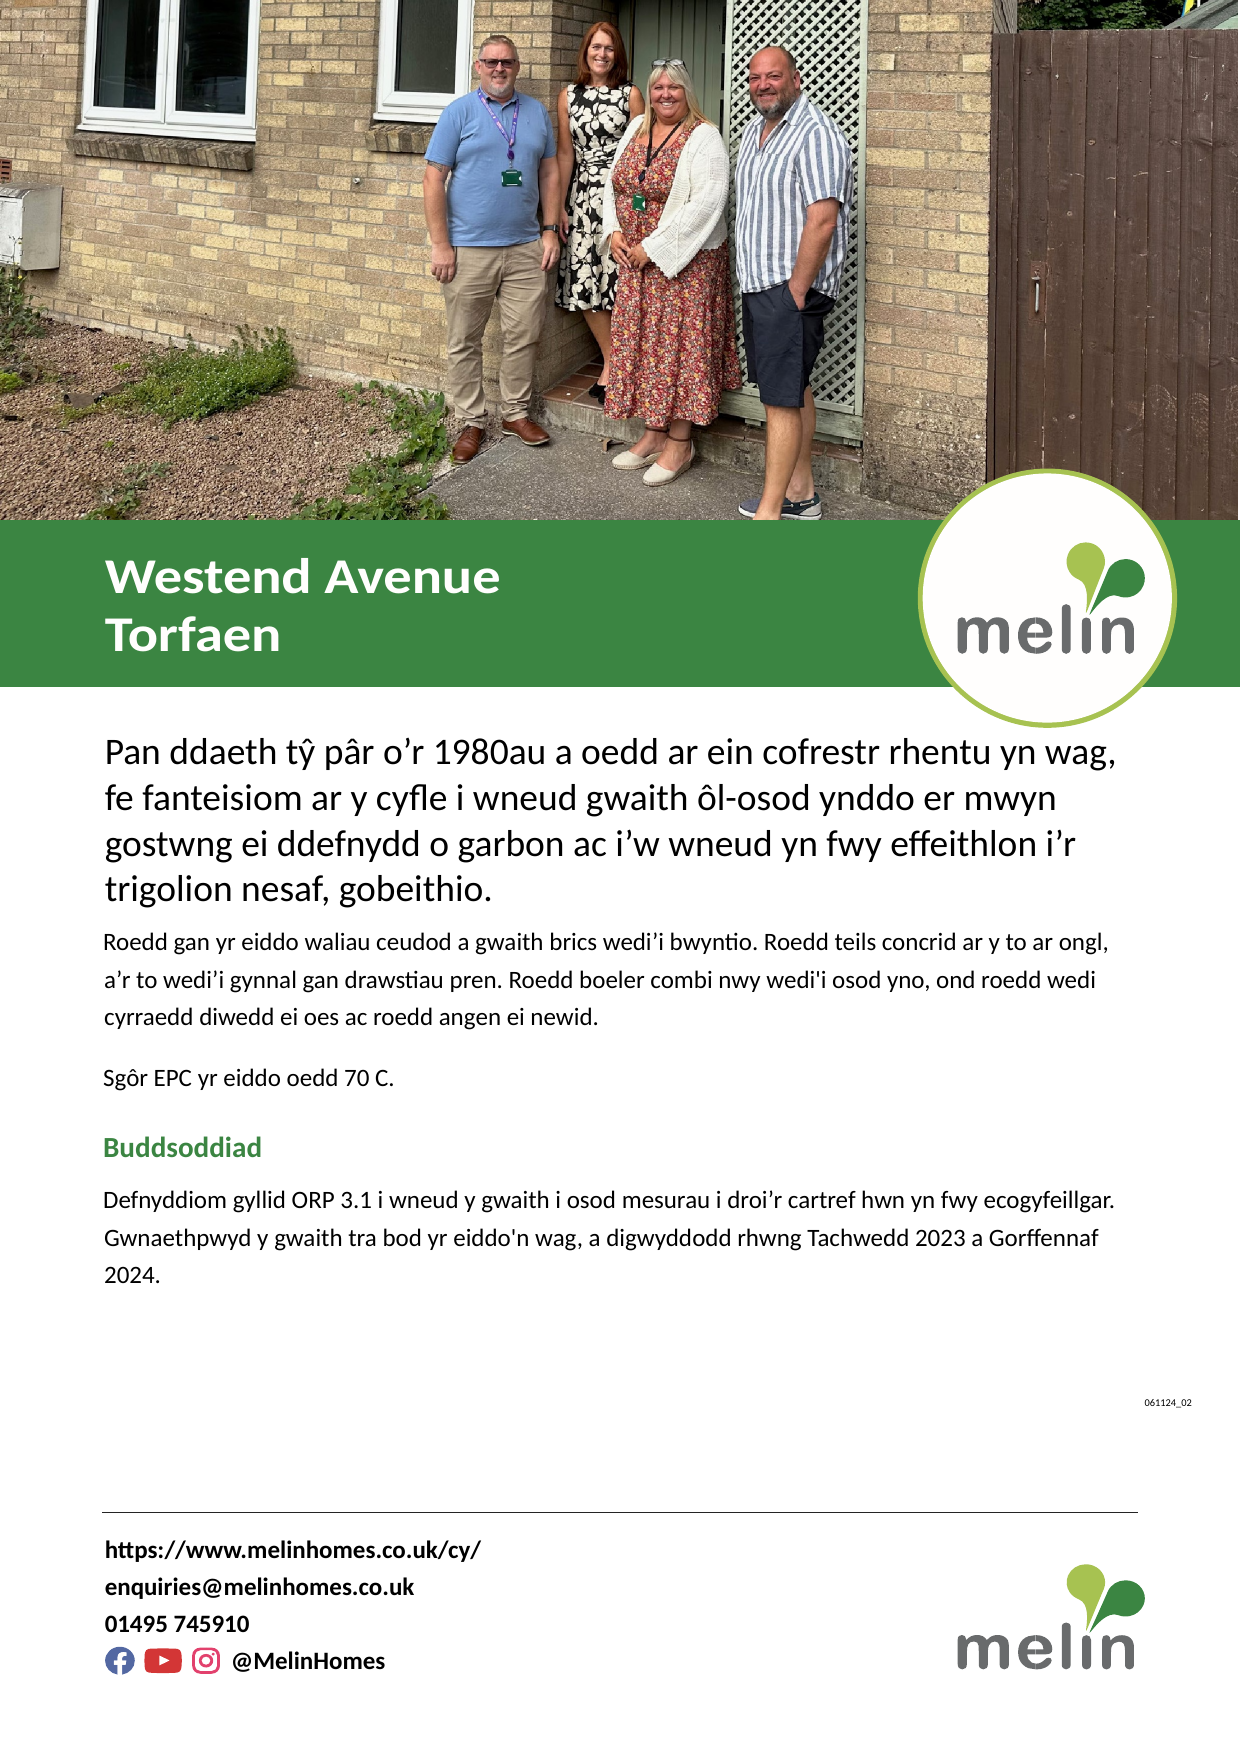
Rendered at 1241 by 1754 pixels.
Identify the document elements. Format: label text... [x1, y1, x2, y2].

text Roedd gan yr eiddo waliau ceudod a gwaith brics wedi’i bwyntio. Roedd teils concrid ar y to ar ongl, a’r to wedi’i gynnal gan drawstiau pren. Roedd boeler combi nwy wedi'i osod yno, ond roedd wedi cyrraedd diwedd ei oes ac roedd angen ei newid. [103, 927, 1117, 1031]
subtitle Buddsoddiad [103, 1129, 1117, 1165]
text Defnyddiom gyllid ORP 3.1 i wneud y gwaith i osod mesurau i droi’r cartref hwn yn fwy ecogyfeillgar. Gwnaethpwyd y gwaith tra bod yr eiddo'n wag, a digwyddodd rhwng Tachwedd 2023 a Gorffennaf 2024. [103, 1184, 1117, 1289]
picture [0, 0, 1238, 520]
text Sgôr EPC yr eiddo oedd 70 C. [103, 1062, 1117, 1092]
text Pan ddaeth tŷ pâr o’r 1980au a oedd ar ein cofrestr rhentu yn wag, fe fanteisiom ar y cyfle i wneud gwaith ôl-osod ynddo er mwyn gostwng ei ddefnydd o garbon ac i’w wneud yn fwy effeithlon i’r trigolion nesaf, gobeithio. [104, 687, 1118, 911]
